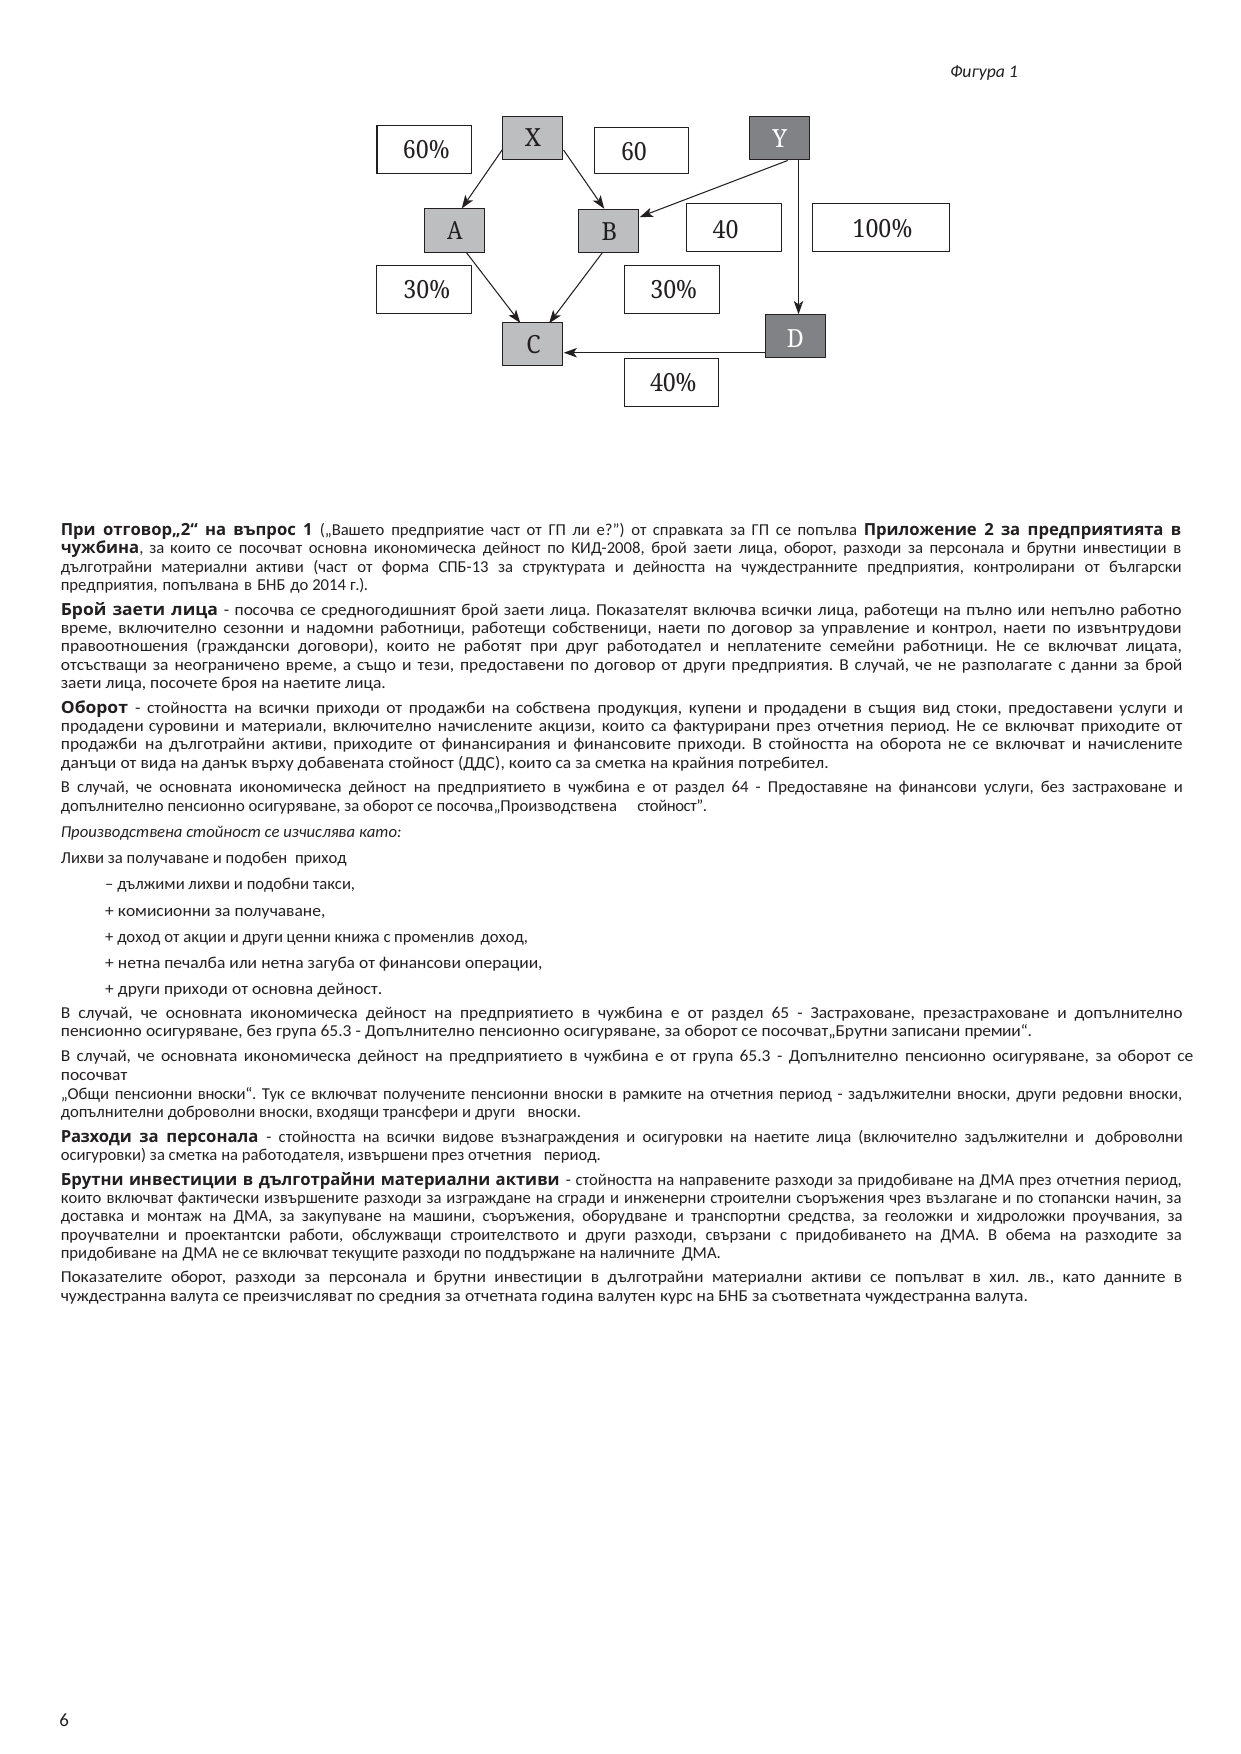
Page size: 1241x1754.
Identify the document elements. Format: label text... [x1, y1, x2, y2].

text Фигура 1 [50, 60, 1019, 81]
text + други приходи от основна дейност. [105, 978, 1194, 998]
text + доход от акции и други ценни книжа с променлив доход, [105, 926, 1194, 946]
text Лихви за получаване и подобен приход [61, 847, 1194, 868]
text В случай, че основната икономическа дейност на предприятието в чужбина е от раздел 64 - Предоставяне на финансови услуги, без застраховане и допълнително пенсионно осигуряване, за оборот се посочва„Производствена стойност”. [61, 778, 1183, 815]
text Оборот - стойността на всички приходи от продажби на собствена продукция, купени и продадени в същия вид стоки, предоставени услуги и продадени суровини и материали, включително начислените акцизи, които са фактурирани през отчетния период. Не се включват приходите от продажби на дълготрайни активи, приходите от финансирания и финансовите приходи. В стойността на оборота не се включват и начислените данъци от вида на данък върху добавената стойност (ДДС), които са за сметка на крайния потребител. [61, 698, 1183, 772]
text В случай, че основната икономическа дейност на предприятието в чужбина е от раздел 65 - Застраховане, презастраховане и допълнително пенсионно осигуряване, без група 65.3 - Допълнително пенсионно осигуряване, за оборот се посочват„Брутни записани премии“. [61, 1004, 1183, 1041]
text – дължими лихви и подобни такси, [105, 874, 1194, 894]
text + комисионни за получаване, [105, 900, 1194, 920]
text Разходи за персонала - стойността на всички видове възнаграждения и осигуровки на наетите лица (включително задължителни и доброволни осигуровки) за сметка на работодателя, извършени през отчетния период. [61, 1127, 1183, 1164]
text Брой заети лица - посочва се средногодишният брой заети лица. Показателят включва всички лица, работещи на пълно или непълно работно време, включително сезонни и надомни работници, работещи собственици, наети по договор за управление и контрол, наети по извънтрудови правоотношения (граждански договори), които не работят при друг работодател и неплатените семейни работници. Не се включват лицата, отсъстващи за неограничено време, а също и тези, предоставени по договор от други предприятия. В случай, че не разполагате с данни за брой заети лица, посочете броя на наетите лица. [61, 601, 1183, 692]
text В случай, че основната икономическа дейност на предприятието в чужбина е от група 65.3 - Допълнително пенсионно осигуряване, за оборот се посочват [61, 1046, 1194, 1084]
text Брутни инвестиции в дълготрайни материални активи - стойността на направените разходи за придобиване на ДМА през отчетния период, които включват фактически извършените разходи за изграждане на сгради и инженерни строителни съоръжения чрез възлагане и по стопански начин, за доставка и монтаж на ДМА, за закупуване на машини, съоръжения, оборудване и транспортни средства, за геоложки и хидроложки проучвания, за проучвателни и проектантски работи, обслужващи строителството и други разходи, свързани с придобиването на ДМА. В обема на разходите за придобиване на ДМА не се включват текущите разходи по поддържане на наличните ДМА. [61, 1170, 1183, 1262]
text Производствена стойност се изчислява като: [61, 821, 1194, 842]
text При отговор„2“ на въпрос 1 („Вашето предприятие част от ГП ли е?”) от справката за ГП се попълва Приложение 2 за предприятията в чужбина, за които се посочват основна икономическа дейност по КИД-2008, брой заети лица, оборот, разходи за персонала и брутни инвестиции в дълготрайни материални активи (част от форма СПБ-13 за структурата и дейността на чуждестранните предприятия, контролирани от български предприятия, попълвана в БНБ до 2014 г.). [61, 521, 1183, 594]
text + нетна печалба или нетна загуба от финансови операции, [105, 952, 1194, 972]
text „Общи пенсионни вноски“. Тук се включват получените пенсионни вноски в рамките на отчетния период - задължителни вноски, други редовни вноски, допълнителни доброволни вноски, входящи трансфери и други вноски. [61, 1084, 1183, 1121]
text Показателите оборот, разходи за персонала и брутни инвестиции в дълготрайни материални активи се попълват в хил. лв., като данните в чуждестранна валута се преизчисляват по средния за отчетната година валутен курс на БНБ за съответната чуждестранна валута. [61, 1268, 1183, 1305]
